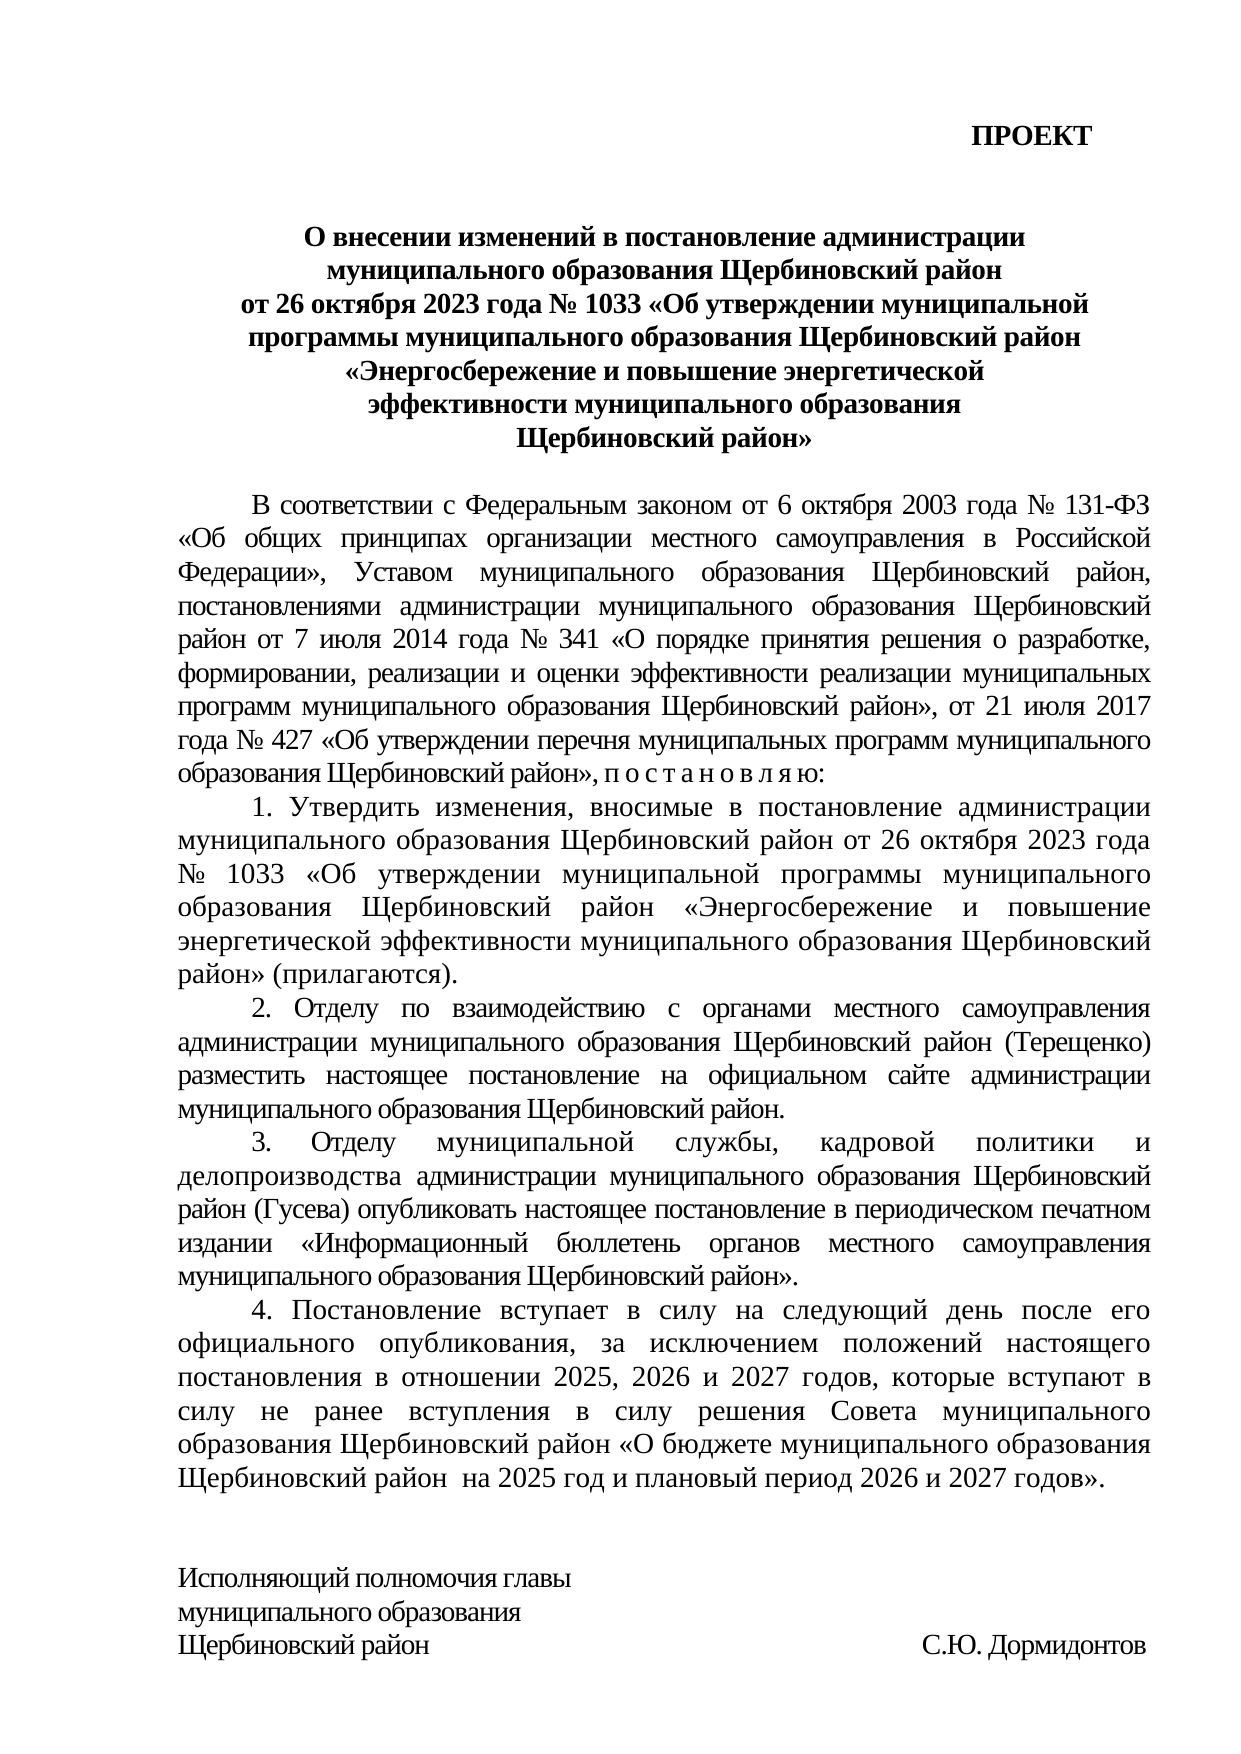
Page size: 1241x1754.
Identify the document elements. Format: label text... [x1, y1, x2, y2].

text Исполняющий полномочия главы [177, 1560, 1152, 1594]
text В соответствии с Федеральным законом от 6 октября 2003 года № 131-ФЗ «Об общих принципах организации местного самоуправления в Российской Федерации», Уставом муниципального образования Щербиновский район, постановлениями администрации муниципального образования Щербиновский район от 7 июля 2014 года № 341 «О порядке принятия решения о разработке, формировании, реализации и оценки эффективности реализации муниципальных программ муниципального образования Щербиновский район», от 21 июля 2017 года № 427 «Об утверждении перечня муниципальных программ муниципального образования Щербиновский район», п о с т а н о в л я ю: [177, 487, 1152, 789]
text ПРОЕКТ [236, 118, 1093, 152]
text муниципального образования [177, 1594, 1152, 1627]
text «Энергосбережение и повышение энергетической [236, 353, 1093, 386]
text Щербиновский район С.Ю. Дормидонтов [177, 1627, 1152, 1661]
text от 26 октября 2023 года № 1033 «Об утверждении муниципальной программы муниципального образования Щербиновский район [236, 286, 1093, 353]
text муниципального образования Щербиновский район [236, 252, 1093, 286]
text О внесении изменений в постановление администрации [236, 219, 1093, 252]
text эффективности муниципального образования [236, 386, 1093, 420]
text 1. Утвердить изменения, вносимые в постановление администрации муниципального образования Щербиновский район от 26 октября 2023 года № 1033 «Об утверждении муниципальной программы муниципального образования Щербиновский район «Энергосбережение и повышение энергетической эффективности муниципального образования Щербиновский район» (прилагаются). [177, 789, 1152, 990]
text Щербиновский район» [177, 420, 1152, 453]
text 4. Постановление вступает в силу на следующий день после его официального опубликования, за исключением положений настоящего постановления в отношении 2025, 2026 и 2027 годов, которые вступают в силу не ранее вступления в силу решения Совета муниципального образования Щербиновский район «О бюджете муниципального образования Щербиновский район на 2025 год и плановый период 2026 и 2027 годов». [177, 1292, 1152, 1493]
text 3. Отделу муниципальной службы, кадровой политики и делопроизводства администрации муниципального образования Щербиновский район (Гусева) опубликовать настоящее постановление в периодическом печатном издании «Информационный бюллетень органов местного самоуправления муниципального образования Щербиновский район». [177, 1124, 1152, 1292]
text 2. Отделу по взаимодействию с органами местного самоуправления администрации муниципального образования Щербиновский район (Терещенко) разместить настоящее постановление на официальном сайте администрации муниципального образования Щербиновский район. [177, 990, 1152, 1124]
